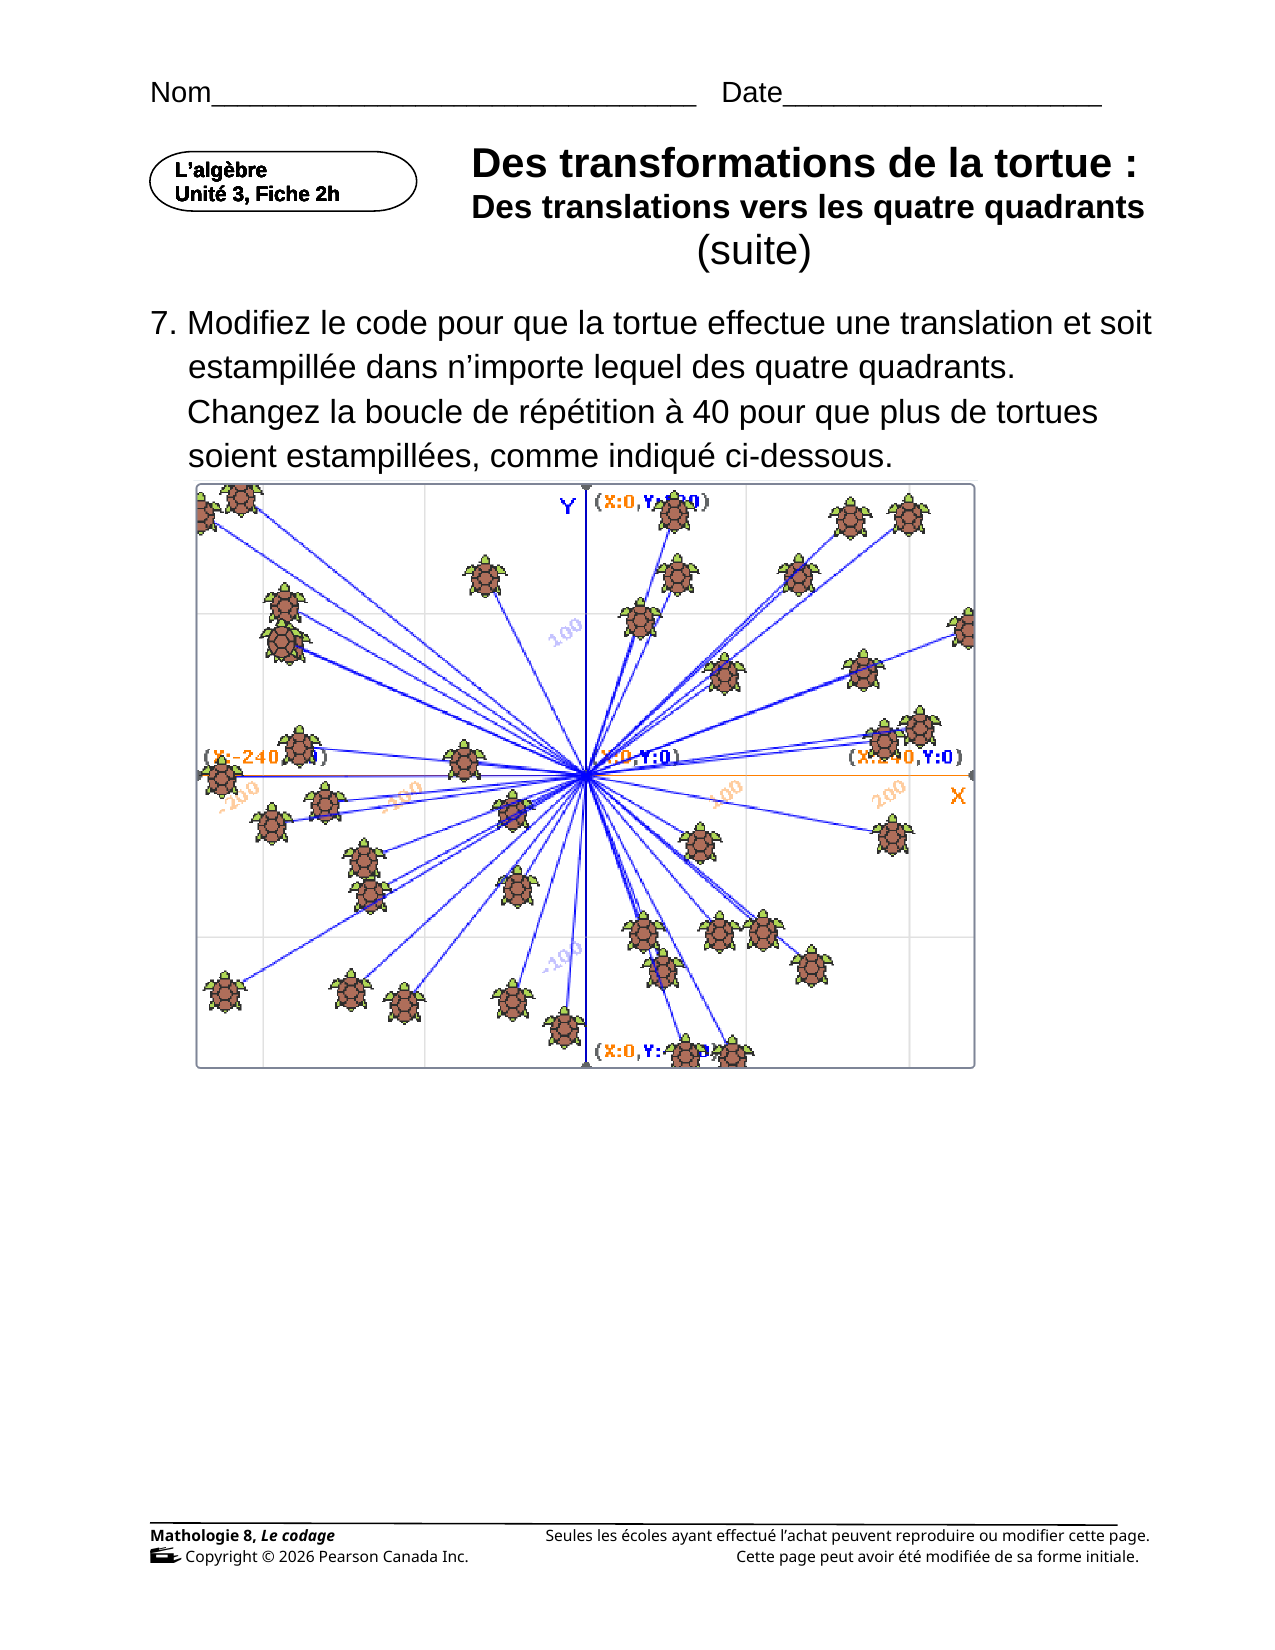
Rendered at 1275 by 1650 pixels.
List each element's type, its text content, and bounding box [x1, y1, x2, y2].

picture [150, 1547, 182, 1563]
picture [193, 480, 978, 1071]
